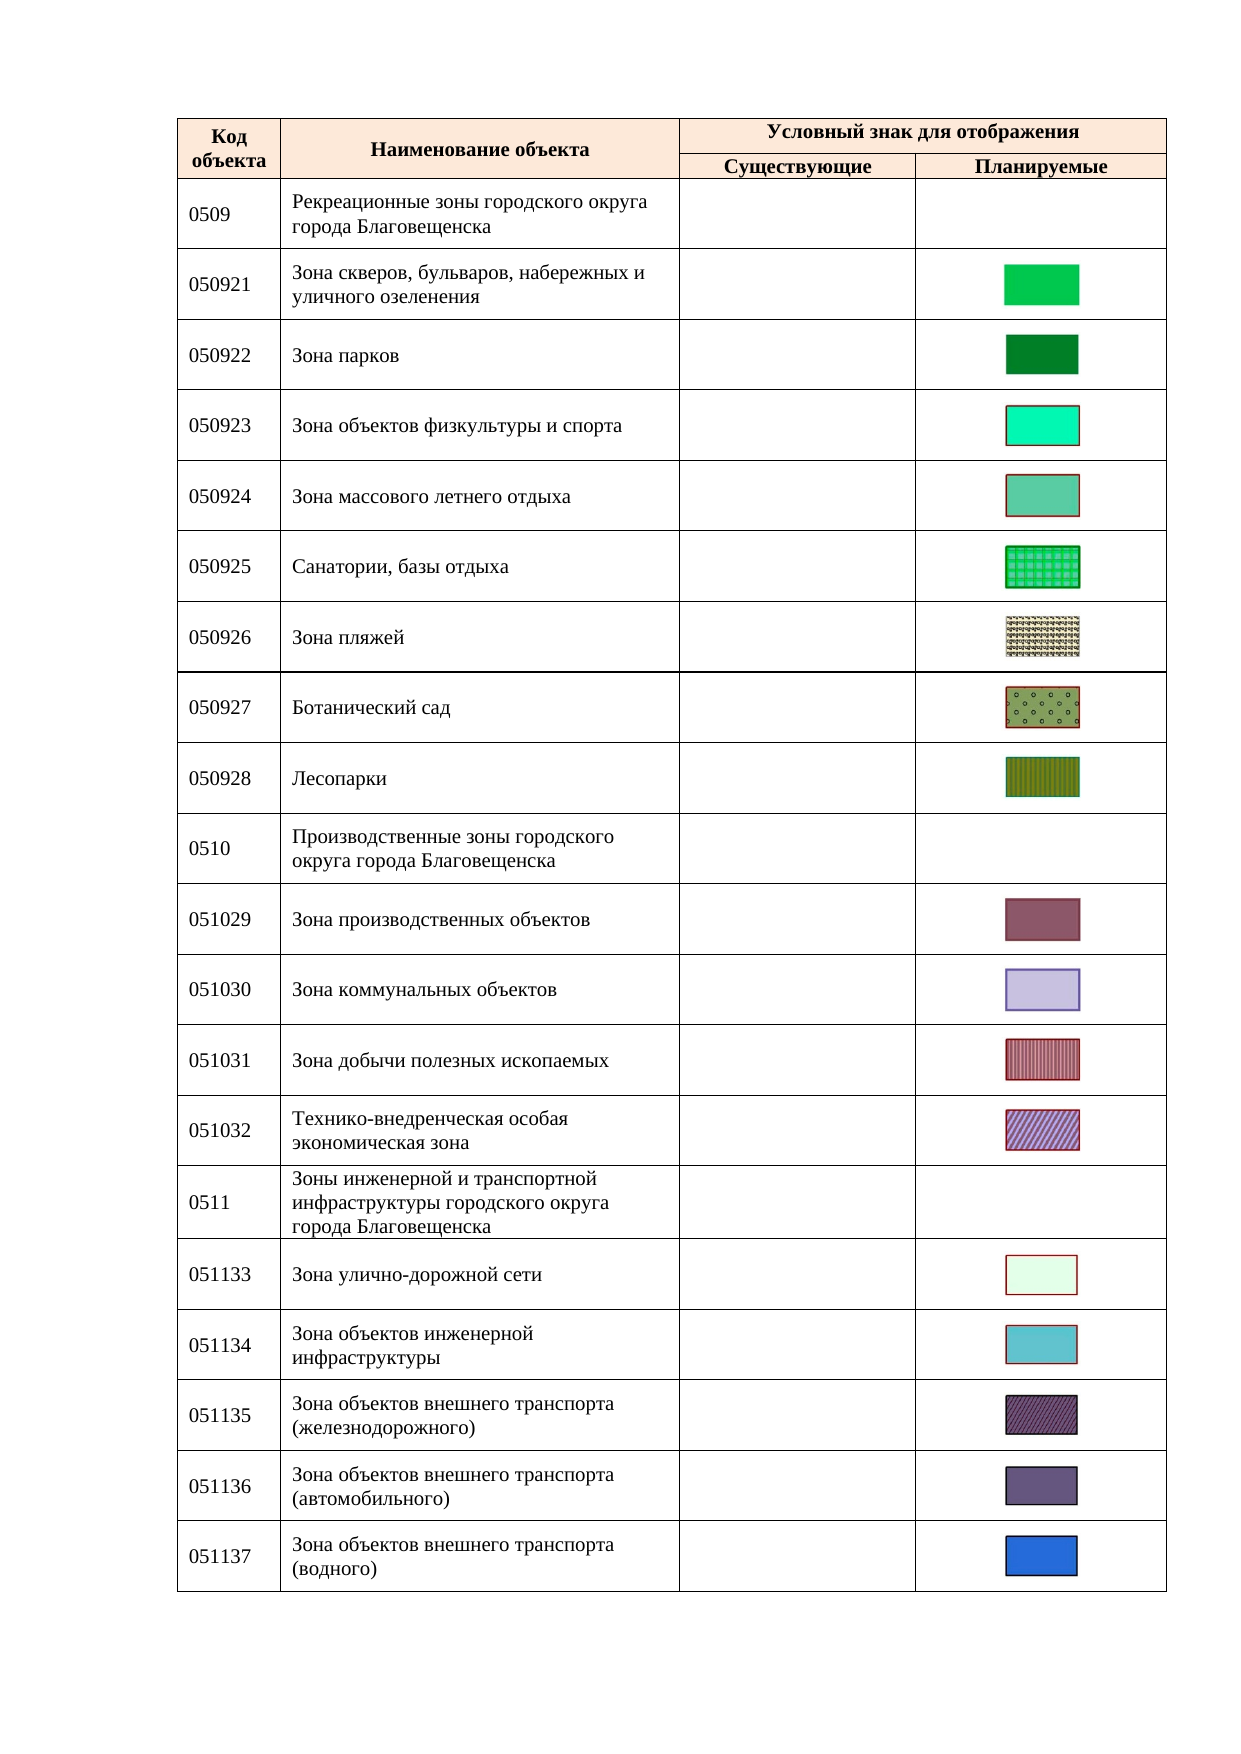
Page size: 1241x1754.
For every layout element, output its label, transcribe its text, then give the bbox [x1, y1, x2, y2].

table_cell Зона пляжей [281, 602, 679, 671]
table_cell [680, 1025, 915, 1094]
table_cell 050924 [178, 461, 280, 530]
table_cell 051136 [178, 1451, 280, 1520]
table_cell [680, 884, 915, 953]
table_cell [916, 531, 1166, 601]
table_cell [680, 1380, 915, 1450]
table_cell 0511 [178, 1166, 280, 1238]
table_cell [680, 814, 915, 883]
table_cell [680, 461, 915, 530]
table_header Наименование объекта [281, 119, 679, 178]
table_cell 051032 [178, 1096, 280, 1165]
table_cell 051135 [178, 1380, 280, 1450]
table_cell 050925 [178, 531, 280, 601]
table_cell [680, 1096, 915, 1165]
picture [1001, 1037, 1082, 1083]
table_cell 051031 [178, 1025, 280, 1094]
table_cell [680, 249, 915, 319]
picture [1001, 1251, 1082, 1297]
table_cell 050928 [178, 743, 280, 812]
table_cell [680, 320, 915, 389]
table_cell [916, 602, 1166, 671]
table_cell [916, 1096, 1166, 1165]
table_cell [680, 1310, 915, 1379]
table_cell 050923 [178, 390, 280, 460]
table_cell Ботанический сад [281, 673, 679, 742]
table_cell [680, 531, 915, 601]
table_cell [916, 1310, 1166, 1379]
table_cell 051030 [178, 955, 280, 1024]
table_cell [680, 743, 915, 812]
table_cell Зона улично-дорожной сети [281, 1239, 679, 1309]
picture [1001, 754, 1082, 801]
table_cell [680, 179, 915, 248]
table_cell [680, 955, 915, 1024]
table_cell 050922 [178, 320, 280, 389]
table_cell [916, 249, 1166, 319]
picture [1001, 542, 1082, 591]
table_cell [680, 602, 915, 671]
table_cell Существующие [680, 154, 915, 178]
picture [1001, 332, 1081, 377]
table_cell [916, 390, 1166, 460]
table_cell Зона добычи полезных ископаемых [281, 1025, 679, 1094]
table_cell [916, 1166, 1166, 1238]
picture [1001, 1108, 1082, 1153]
table_cell Лесопарки [281, 743, 679, 812]
table_cell Зоны инженерной и транспортной инфраструктуры городского округа города Благовещенска [281, 1166, 679, 1238]
table_cell [916, 320, 1166, 389]
table_cell [916, 1380, 1166, 1450]
table_cell 051134 [178, 1310, 280, 1379]
table_cell Зона объектов внешнего транспорта (водного) [281, 1521, 679, 1591]
table_cell Производственные зоны городского округа города Благовещенска [281, 814, 679, 883]
table_cell Рекреационные зоны городского округа города Благовещенска [281, 179, 679, 248]
table_cell Зона объектов внешнего транспорта (железнодорожного) [281, 1380, 679, 1450]
table_cell 050927 [178, 673, 280, 742]
picture [1001, 472, 1082, 520]
table_cell [680, 390, 915, 460]
table_cell [916, 461, 1166, 530]
table_cell Зона парков [281, 320, 679, 389]
picture [1001, 1533, 1082, 1579]
table_header Условный знак для отображения [680, 119, 1166, 153]
table_cell Зона скверов, бульваров, набережных и уличного озеленения [281, 249, 679, 319]
table_cell [916, 955, 1166, 1024]
table_cell 050921 [178, 249, 280, 319]
table_cell [680, 673, 915, 742]
table_cell [916, 884, 1166, 953]
table_cell Планируемые [916, 154, 1166, 178]
table_cell [680, 1451, 915, 1520]
picture [1001, 1392, 1082, 1438]
table_cell [916, 1521, 1166, 1591]
table_cell 0509 [178, 179, 280, 248]
table_cell 051133 [178, 1239, 280, 1309]
table_cell [916, 814, 1166, 883]
table_cell [916, 1451, 1166, 1520]
table_cell [916, 743, 1166, 812]
picture [1001, 1464, 1082, 1507]
picture [1001, 894, 1082, 944]
table_cell Зона производственных объектов [281, 884, 679, 953]
table_cell Зона объектов внешнего транспорта (автомобильного) [281, 1451, 679, 1520]
table_cell 051137 [178, 1521, 280, 1591]
table_cell 050926 [178, 602, 280, 671]
picture [1001, 612, 1082, 661]
picture [1001, 402, 1082, 448]
picture [1001, 1321, 1082, 1368]
table_cell 0510 [178, 814, 280, 883]
table_cell [680, 1239, 915, 1309]
picture [1001, 965, 1082, 1014]
picture [1001, 260, 1082, 309]
table_cell [916, 673, 1166, 742]
table_cell [680, 1521, 915, 1591]
table_header Код объекта [178, 119, 280, 178]
table_cell Зона объектов физкультуры и спорта [281, 390, 679, 460]
table_cell Санатории, базы отдыха [281, 531, 679, 601]
table_cell [916, 1239, 1166, 1309]
table_cell 051029 [178, 884, 280, 953]
table_cell Зона объектов инженерной инфраструктуры [281, 1310, 679, 1379]
table_cell [916, 179, 1166, 248]
table_cell Зона коммунальных объектов [281, 955, 679, 1024]
picture [1001, 684, 1082, 731]
table_cell Зона массового летнего отдыха [281, 461, 679, 530]
table_cell [916, 1025, 1166, 1094]
table_cell [680, 1166, 915, 1238]
table_cell Технико-внедренческая особая экономическая зона [281, 1096, 679, 1165]
